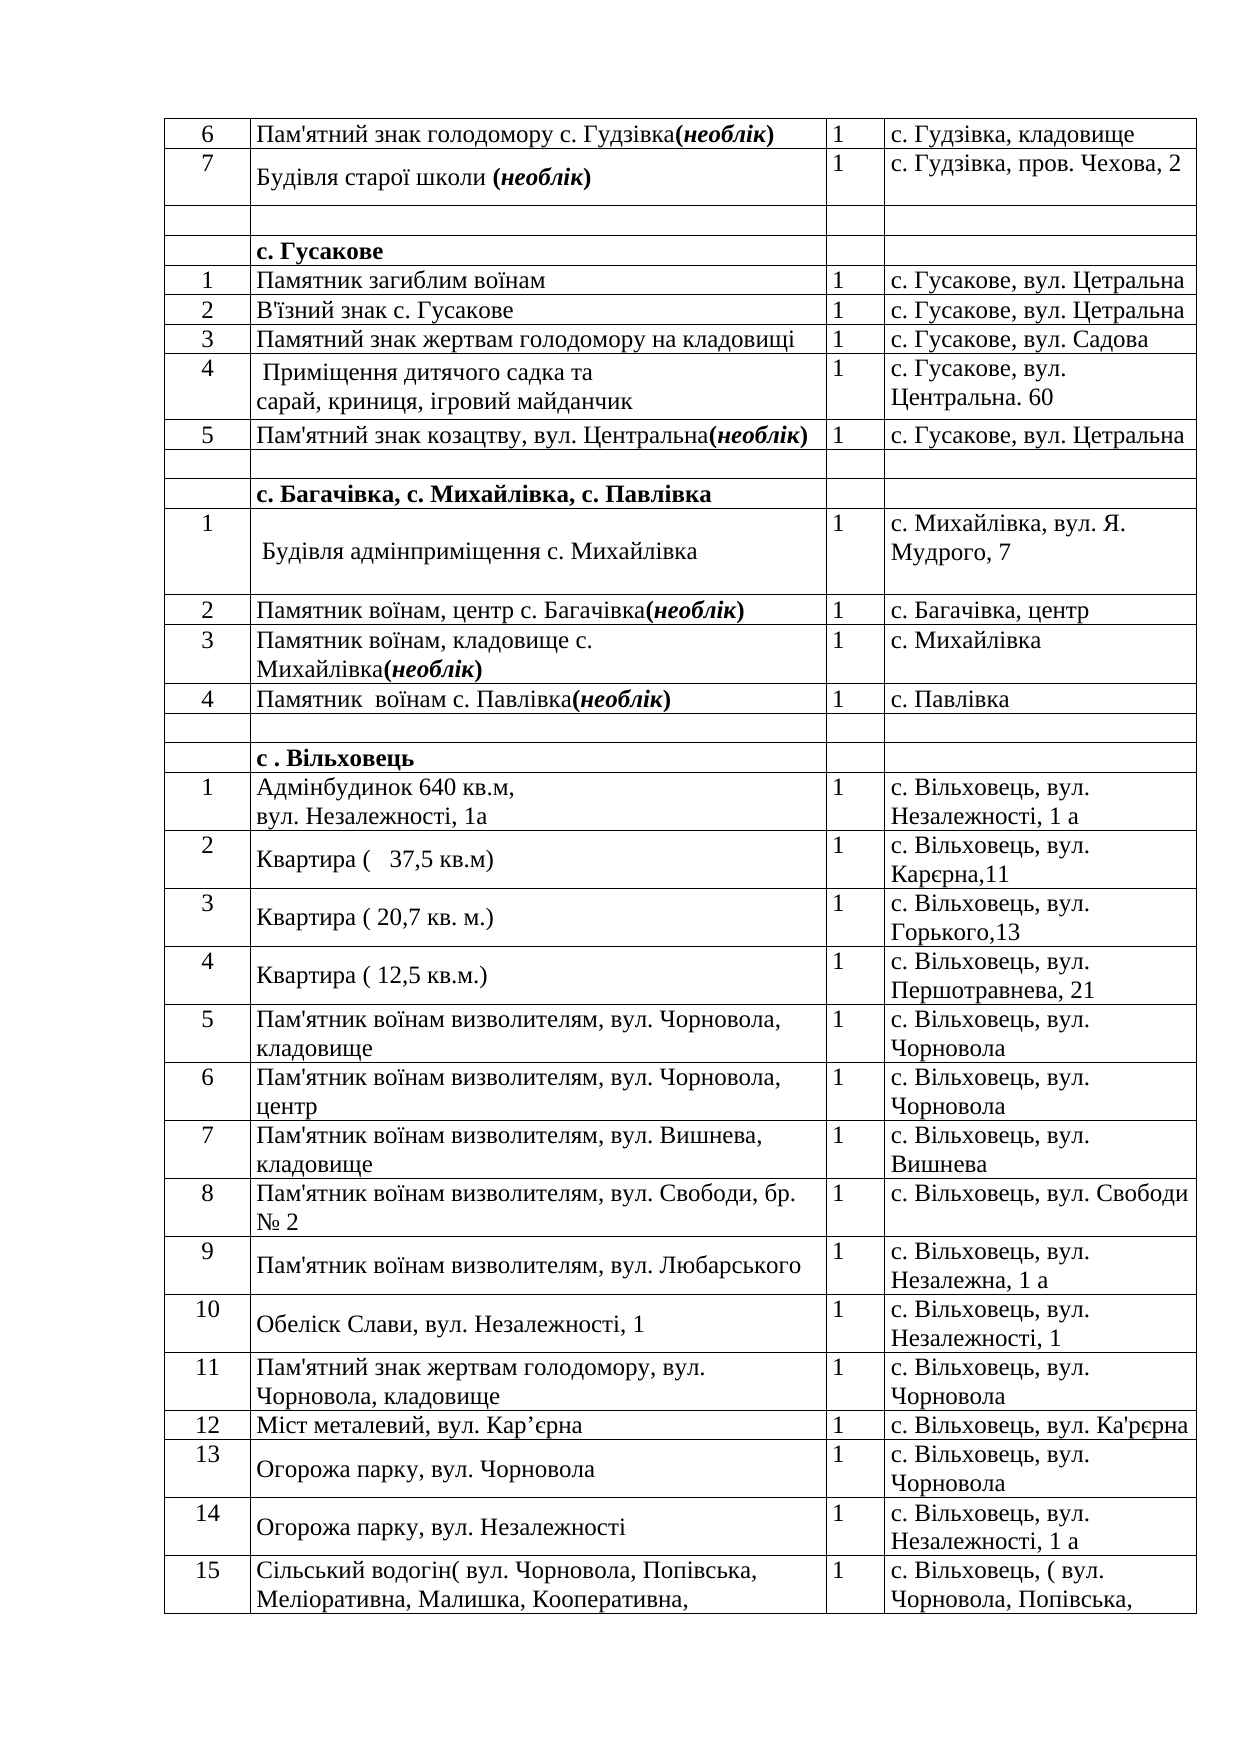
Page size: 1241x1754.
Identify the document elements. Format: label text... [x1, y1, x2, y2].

table_cell Памятник воїнам, кладовище с. Михайлівка(необлік) [251, 625, 826, 683]
table_cell Квартира ( 12,5 кв.м.) [251, 947, 826, 1004]
table_cell с. Вільховець, вул. Карєрна,11 [885, 831, 1196, 888]
table_cell 3 [165, 325, 250, 353]
table_cell [827, 450, 884, 478]
table_cell 1 [827, 947, 884, 1004]
table_cell 1 [827, 354, 884, 419]
table_cell 1 [827, 1121, 884, 1178]
table_cell 1 [827, 889, 884, 946]
table_cell 3 [165, 625, 250, 683]
table_cell 1 [165, 509, 250, 594]
table_cell с. Вільховець, вул. Чорновола [885, 1353, 1196, 1410]
table_cell 5 [165, 1005, 250, 1062]
table_cell Пам'ятник воїнам визволителям, вул. Свободи, бр. № 2 [251, 1179, 826, 1236]
table_cell Квартира ( 37,5 кв.м) [251, 831, 826, 888]
table_cell с. Гудзівка, пров. Чехова, 2 [885, 149, 1196, 205]
table_cell 9 [165, 1237, 250, 1294]
table_cell Памятний знак жертвам голодомору на кладовищі [251, 325, 826, 353]
table_cell Пам'ятник воїнам визволителям, вул. Вишнева, кладовище [251, 1121, 826, 1178]
table_cell [165, 743, 250, 772]
table_cell Памятник загиблим воїнам [251, 266, 826, 294]
table_cell [827, 236, 884, 265]
table_cell Адмінбудинок 640 кв.м, вул. Незалежності, 1а [251, 773, 826, 829]
table_cell [827, 206, 884, 235]
table_cell с. Гусакове, вул. Центральна. 60 [885, 354, 1196, 419]
table_cell Міст металевий, вул. Кар’єрна [251, 1411, 826, 1439]
table_cell с. Павлівка [885, 684, 1196, 712]
table_cell с. Багачівка, центр [885, 595, 1196, 624]
table_cell [885, 743, 1196, 772]
table_cell 1 [827, 119, 884, 147]
table_cell с. Вільховець, вул. Чорновола [885, 1005, 1196, 1062]
table_cell Памятник воїнам с. Павлівка(необлік) [251, 684, 826, 712]
table_cell 1 [827, 509, 884, 594]
table_cell [827, 714, 884, 742]
table_cell 13 [165, 1440, 250, 1497]
table_cell 4 [165, 947, 250, 1004]
table_cell 1 [827, 420, 884, 448]
table_cell с. Вільховець, вул. Незалежності, 1 а [885, 1498, 1196, 1555]
table_cell с. Вільховець, вул. Вишнева [885, 1121, 1196, 1178]
table_cell 4 [165, 684, 250, 712]
table_cell с. Вільховець, вул. Горького,13 [885, 889, 1196, 946]
table_cell 1 [827, 295, 884, 323]
table_cell [885, 236, 1196, 265]
table_cell с. Багачівка, с. Михайлівка, с. Павлівка [251, 479, 826, 508]
table_cell 1 [827, 266, 884, 294]
table_cell 1 [827, 831, 884, 888]
table_cell Квартира ( 20,7 кв. м.) [251, 889, 826, 946]
table_cell Огорожа парку, вул. Чорновола [251, 1440, 826, 1497]
table_cell с . Вільховець [251, 743, 826, 772]
table_cell 15 [165, 1556, 250, 1613]
table_cell Памятник воїнам, центр с. Багачівка(необлік) [251, 595, 826, 624]
table_cell с. Гусакове, вул. Цетральна [885, 266, 1196, 294]
table_cell Пам'ятний знак голодомору с. Гудзівка(необлік) [251, 119, 826, 147]
table_cell 1 [827, 325, 884, 353]
table_cell 6 [165, 119, 250, 147]
table_cell 12 [165, 1411, 250, 1439]
table_cell с. Михайлівка, вул. Я. Мудрого, 7 [885, 509, 1196, 594]
table_cell 3 [165, 889, 250, 946]
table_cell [885, 1556, 1196, 1613]
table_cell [251, 1556, 826, 1613]
table_cell с. Вільховець, вул. Незалежності, 1 а [885, 773, 1196, 829]
table_cell 2 [165, 595, 250, 624]
table_cell 1 [827, 625, 884, 683]
table_cell 2 [165, 295, 250, 323]
table_cell с. Вільховець, вул. Свободи [885, 1179, 1196, 1236]
table_cell 1 [827, 595, 884, 624]
table_cell Приміщення дитячого садка та сарай, криниця, ігровий майданчик [251, 354, 826, 419]
table_cell 1 [827, 773, 884, 829]
table_cell 2 [165, 831, 250, 888]
table_cell с. Гусакове [251, 236, 826, 265]
table_cell [251, 450, 826, 478]
table_cell [165, 450, 250, 478]
table_cell 1 [827, 1440, 884, 1497]
table_cell 1 [165, 773, 250, 829]
table_cell с. Вільховець, вул. Чорновола [885, 1440, 1196, 1497]
table_cell 5 [165, 420, 250, 448]
table_cell Пам'ятний знак козацтву, вул. Центральна(необлік) [251, 420, 826, 448]
table_cell 1 [827, 684, 884, 712]
table_cell [165, 479, 250, 508]
table_cell с. Гудзівка, кладовище [885, 119, 1196, 147]
table_cell [251, 206, 826, 235]
table_cell 1 [827, 1179, 884, 1236]
table_cell [885, 714, 1196, 742]
table_cell с. Вільховець, вул. Чорновола [885, 1063, 1196, 1120]
table_cell 11 [165, 1353, 250, 1410]
table_cell 10 [165, 1295, 250, 1352]
table_cell 7 [165, 1121, 250, 1178]
table_cell [165, 714, 250, 742]
table_cell с. Вільховець, вул. Незалежності, 1 [885, 1295, 1196, 1352]
table_cell [165, 206, 250, 235]
table_cell 1 [827, 1498, 884, 1555]
table_cell 4 [165, 354, 250, 419]
table_cell 1 [827, 1237, 884, 1294]
table_cell Пам'ятник воїнам визволителям, вул. Чорновола, кладовище [251, 1005, 826, 1062]
table_cell 1 [827, 1063, 884, 1120]
table_cell с. Гусакове, вул. Садова [885, 325, 1196, 353]
table_cell 1 [827, 1556, 884, 1613]
table_cell [827, 479, 884, 508]
table_cell Будівля адмінприміщення с. Михайлівка [251, 509, 826, 594]
table_cell [885, 450, 1196, 478]
table_cell [827, 743, 884, 772]
table_cell В'їзний знак с. Гусакове [251, 295, 826, 323]
table_cell Обеліск Слави, вул. Незалежності, 1 [251, 1295, 826, 1352]
table_cell [885, 206, 1196, 235]
table_cell [251, 714, 826, 742]
table_cell с. Вільховець, вул. Незалежна, 1 а [885, 1237, 1196, 1294]
table_cell с. Гусакове, вул. Цетральна [885, 420, 1196, 448]
table_cell 1 [827, 1005, 884, 1062]
table_cell Пам'ятний знак жертвам голодомору, вул. Чорновола, кладовище [251, 1353, 826, 1410]
table_cell с. Вільховець, вул. Першотравнева, 21 [885, 947, 1196, 1004]
table_cell 8 [165, 1179, 250, 1236]
table_cell Огорожа парку, вул. Незалежності [251, 1498, 826, 1555]
table_cell 1 [827, 1353, 884, 1410]
table_cell Пам'ятник воїнам визволителям, вул. Чорновола, центр [251, 1063, 826, 1120]
table_cell 6 [165, 1063, 250, 1120]
table_cell Будівля старої школи (необлік) [251, 149, 826, 205]
table_cell 1 [827, 149, 884, 205]
table_cell Пам'ятник воїнам визволителям, вул. Любарського [251, 1237, 826, 1294]
table_cell 7 [165, 149, 250, 205]
table_cell 1 [165, 266, 250, 294]
table_cell [165, 236, 250, 265]
table_cell с. Вільховець, вул. Ка'рєрна [885, 1411, 1196, 1439]
table_cell [885, 479, 1196, 508]
table_cell с. Гусакове, вул. Цетральна [885, 295, 1196, 323]
table_cell 1 [827, 1295, 884, 1352]
table_cell 1 [827, 1411, 884, 1439]
table_cell 14 [165, 1498, 250, 1555]
table_cell с. Михайлівка [885, 625, 1196, 683]
